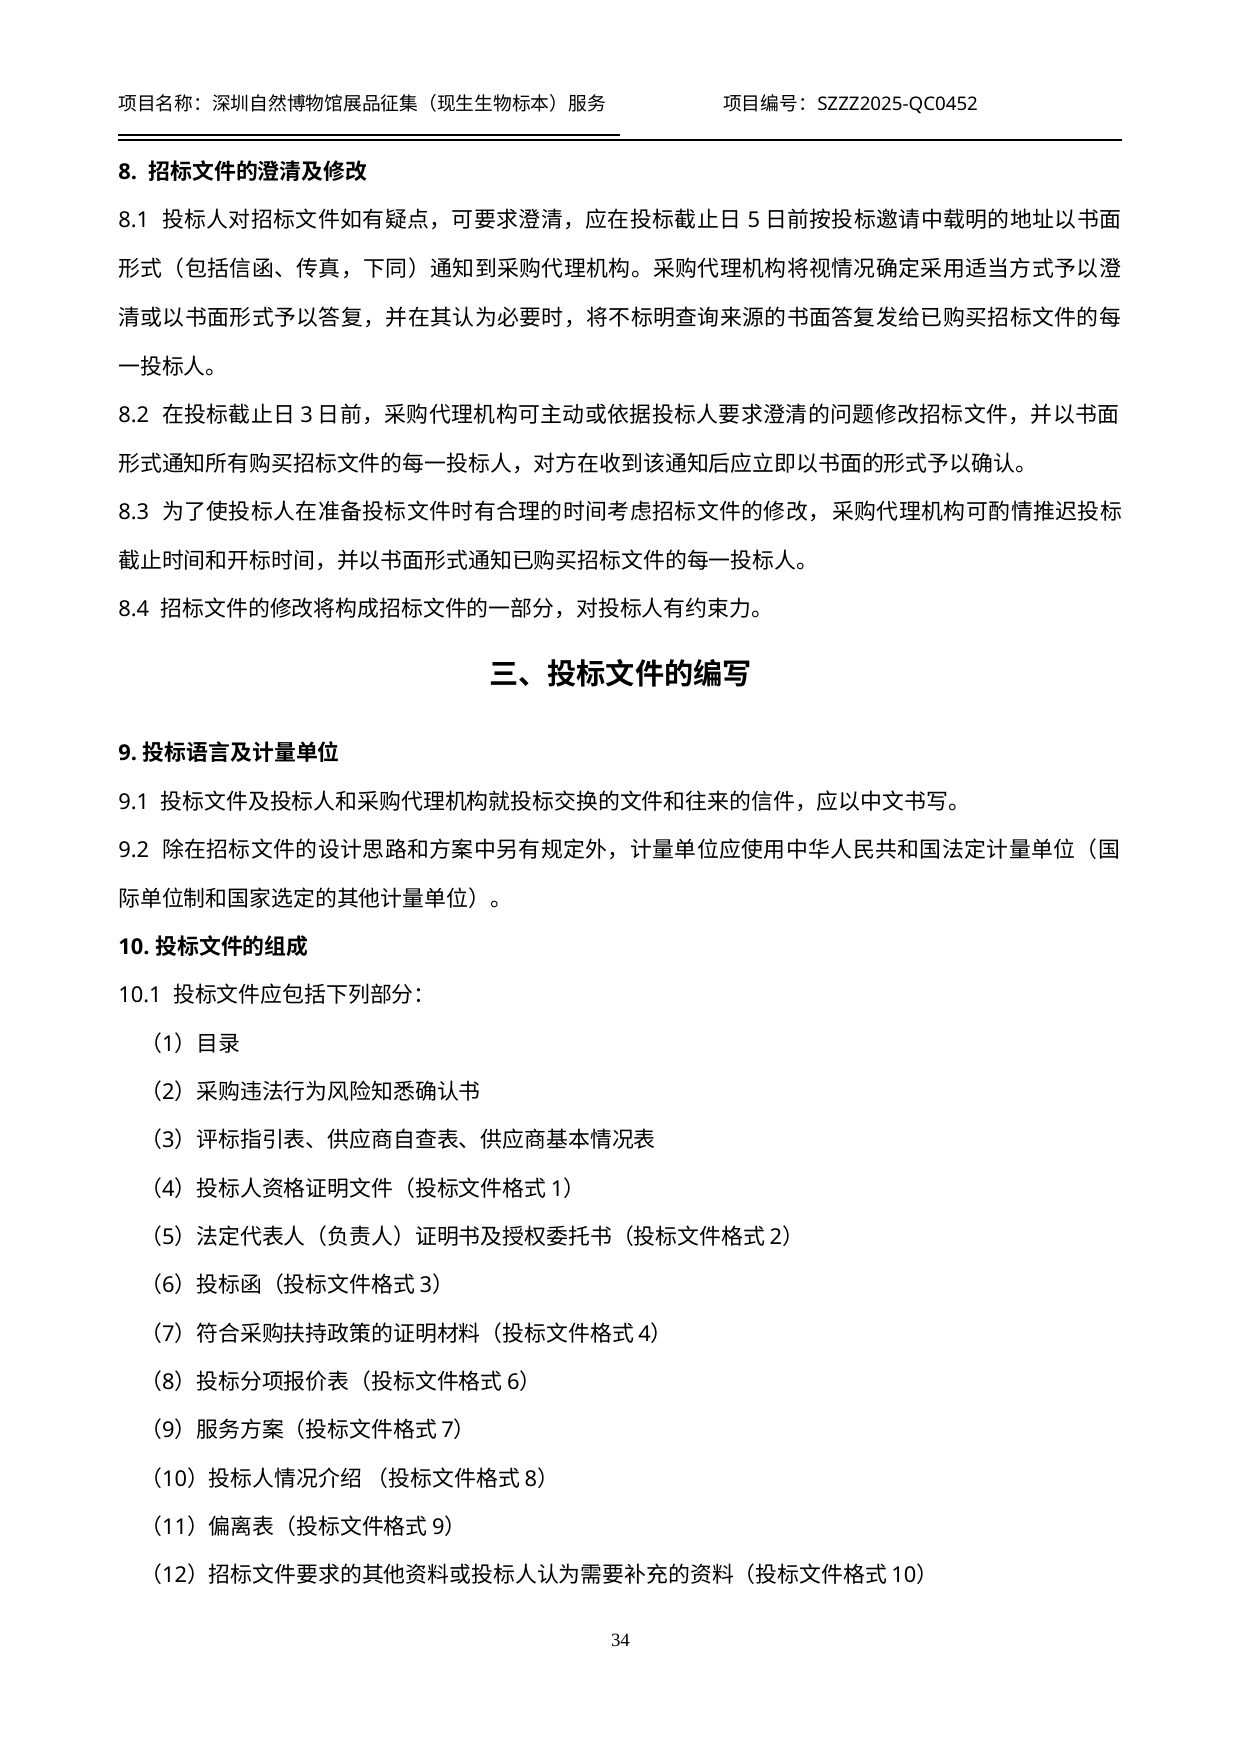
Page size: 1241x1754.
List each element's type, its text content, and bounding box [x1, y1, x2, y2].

text （1）目录 [140, 1025, 1122, 1058]
text （9）服务方案（投标文件格式7） [140, 1412, 1122, 1444]
text （3）评标指引表、供应商自查表、供应商基本情况表 [140, 1122, 1122, 1154]
text 8.3 为了使投标人在准备投标文件时有合理的时间考虑招标文件的修改，采购代理机构可酌情推迟投标截止时间和开标时间，并以书面形式通知已购买招标文件的每一投标人。 [118, 494, 1122, 575]
text 10. 投标文件的组成 [118, 929, 1122, 961]
text （8）投标分项报价表（投标文件格式6） [140, 1364, 1122, 1396]
text （12）招标文件要求的其他资料或投标人认为需要补充的资料（投标文件格式10） [140, 1557, 1122, 1589]
text （5）法定代表人（负责人）证明书及授权委托书（投标文件格式2） [140, 1219, 1122, 1251]
text （4）投标人资格证明文件（投标文件格式1） [140, 1170, 1122, 1203]
text 10.1 投标文件应包括下列部分： [118, 977, 1122, 1009]
text 8.2 在投标截止日3日前，采购代理机构可主动或依据投标人要求澄清的问题修改招标文件，并以书面形式通知所有购买招标文件的每一投标人，对方在收到该通知后应立即以书面的形式予以确认。 [118, 397, 1122, 478]
text （7）符合采购扶持政策的证明材料（投标文件格式4） [140, 1315, 1122, 1348]
text （10）投标人情况介绍 （投标文件格式8） [140, 1460, 1122, 1493]
text （2）采购违法行为风险知悉确认书 [140, 1074, 1122, 1106]
text 9. 投标语言及计量单位 [118, 735, 1122, 767]
text 8. 招标文件的澄清及修改 [118, 154, 1122, 186]
text （11）偏离表（投标文件格式9） [140, 1509, 1122, 1541]
subtitle 三、投标文件的编写 [118, 639, 1122, 704]
text 9.2 除在招标文件的设计思路和方案中另有规定外，计量单位应使用中华人民共和国法定计量单位（国际单位制和国家选定的其他计量单位）。 [118, 832, 1122, 913]
text 9.1 投标文件及投标人和采购代理机构就投标交换的文件和往来的信件，应以中文书写。 [118, 783, 1122, 816]
text 8.1 投标人对招标文件如有疑点，可要求澄清，应在投标截止日5日前按投标邀请中载明的地址以书面形式（包括信函、传真，下同）通知到采购代理机构。采购代理机构将视情况确定采用适当方式予以澄清或以书面形式予以答复，并在其认为必要时，将不标明查询来源的书面答复发给已购买招标文件的每一投标人。 [118, 202, 1122, 381]
text （6）投标函（投标文件格式3） [140, 1267, 1122, 1299]
text 8.4 招标文件的修改将构成招标文件的一部分，对投标人有约束力。 [118, 591, 1122, 623]
